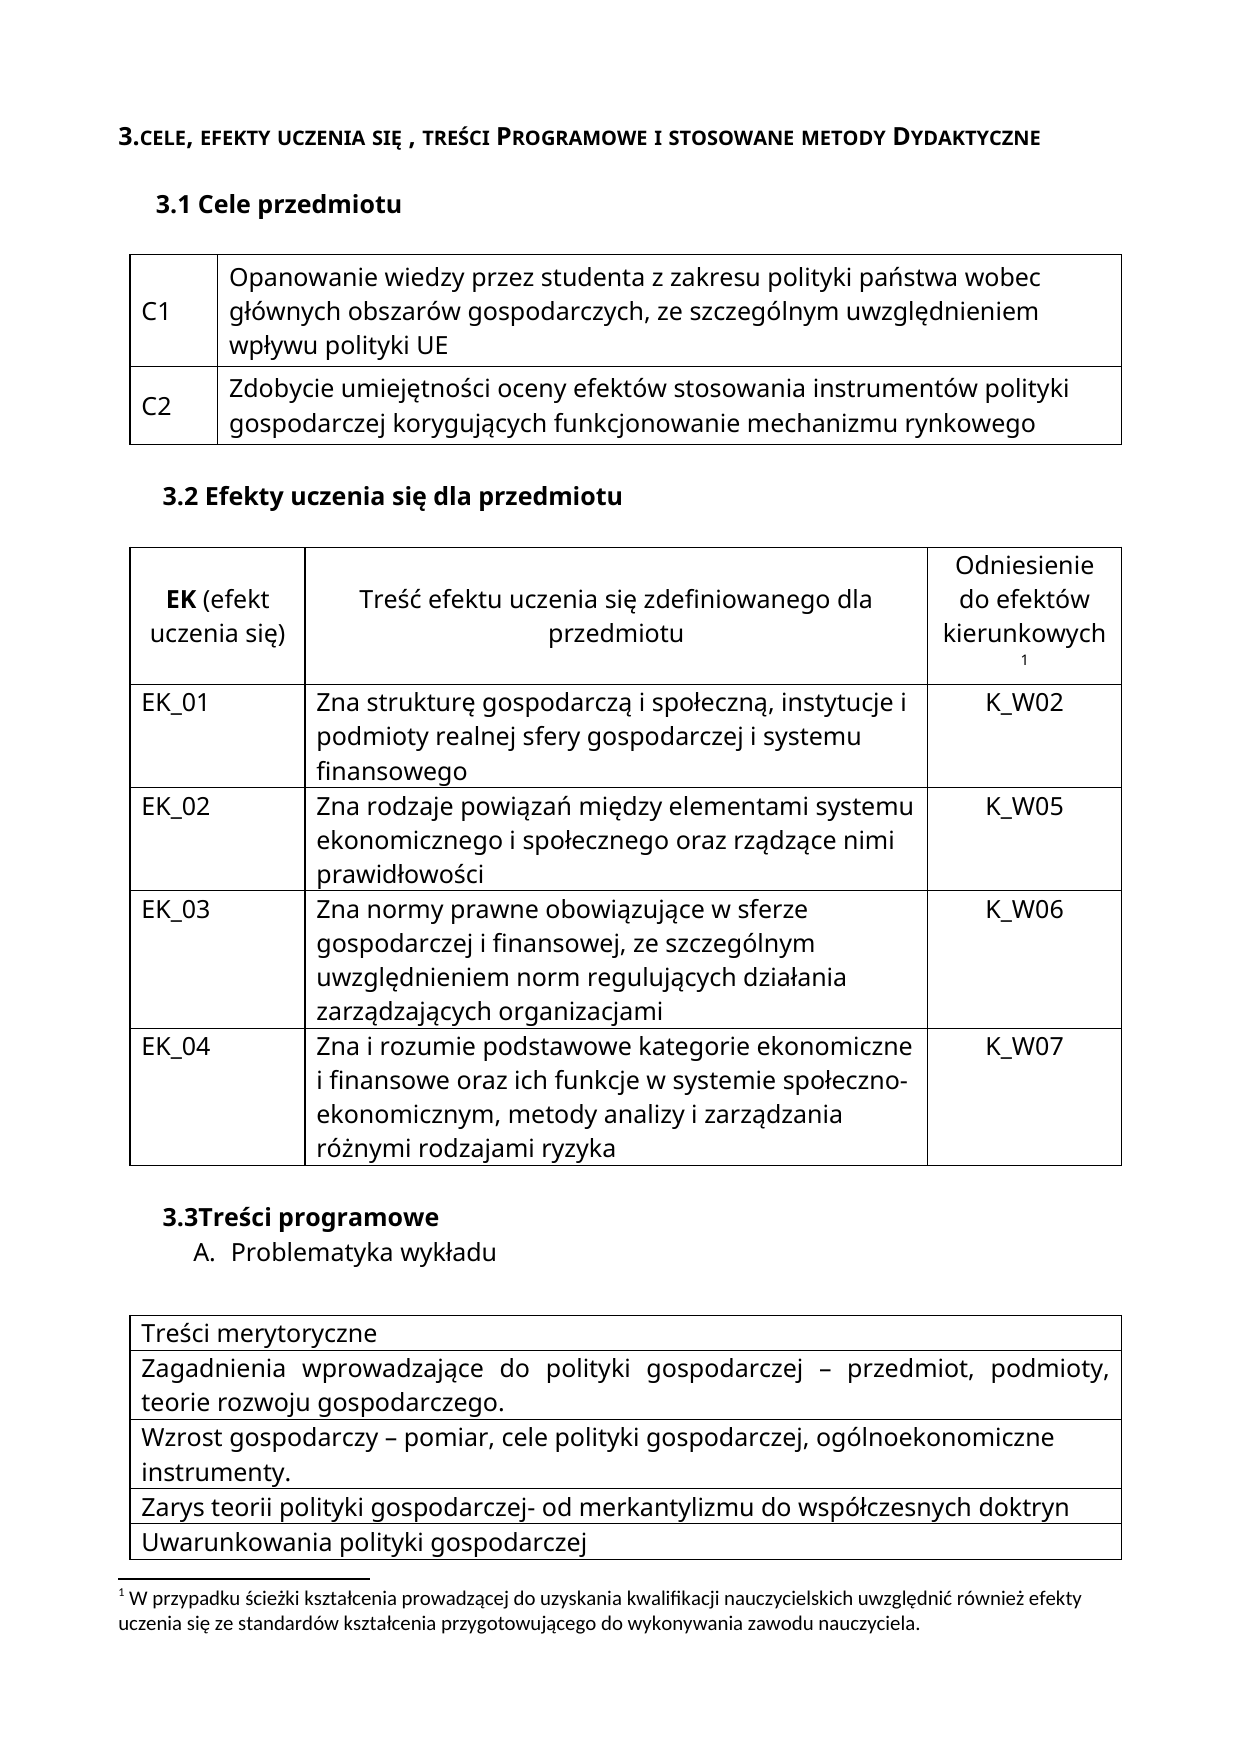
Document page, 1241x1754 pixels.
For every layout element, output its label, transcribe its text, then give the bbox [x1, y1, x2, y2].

table_cell EK_03 [131, 891, 304, 1028]
table_cell Uwarunkowania polityki gospodarczej [131, 1524, 1121, 1558]
table_header Odniesienie do efektów kierunkowych [928, 548, 1121, 684]
table_cell Zna normy prawne obowiązujące w sferze gospodarczej i finansowej, ze szczególnym uwzględnieniem norm regulujących działania zarządzających organizacjami [306, 891, 927, 1028]
text 3.2 Efekty uczenia się dla przedmiotu [162, 478, 1122, 513]
table_cell K_W06 [928, 891, 1121, 1028]
table_header Opanowanie wiedzy przez studenta z zakresu polityki państwa wobec głównych obszarów gospodarczych, ze szczególnym uwzględnieniem wpływu polityki UE [218, 255, 1121, 366]
text 3.1 Cele przedmiotu [156, 186, 1122, 220]
table_cell K_W05 [928, 788, 1121, 890]
table_cell K_W02 [928, 685, 1121, 787]
table_cell Zagadnienia wprowadzające do polityki gospodarczej – przedmiot, podmioty, teorie rozwoju gospodarczego. [131, 1351, 1121, 1419]
table_header C1 [131, 255, 217, 366]
table_cell EK_01 [131, 685, 304, 787]
table_cell Zarys teorii polityki gospodarczej- od merkantylizmu do współczesnych doktryn [131, 1489, 1121, 1523]
list 3.3Treści programowe [162, 1200, 1122, 1234]
table_cell C2 [131, 367, 217, 443]
table_cell K_W07 [928, 1029, 1121, 1165]
table_cell EK_04 [131, 1029, 304, 1165]
table_header Treść efektu uczenia się zdefiniowanego dla przedmiotu [306, 548, 927, 684]
table_cell Zna rodzaje powiązań między elementami systemu ekonomicznego i społecznego oraz rządzące nimi prawidłowości [306, 788, 927, 890]
table_cell Zna i rozumie podstawowe kategorie ekonomiczne i finansowe oraz ich funkcje w systemie społeczno-ekonomicznym, metody analizy i zarządzania różnymi rodzajami ryzyka [306, 1029, 927, 1165]
table_cell Wzrost gospodarczy – pomiar, cele polityki gospodarczej, ogólnoekonomiczne instrumenty. [131, 1420, 1121, 1488]
table_header EK (efekt uczenia się) [131, 548, 304, 684]
table_cell Zna strukturę gospodarczą i społeczną, instytucje i podmioty realnej sfery gospodarczej i systemu finansowego [306, 685, 927, 787]
list Problematyka wykładu [193, 1234, 1122, 1268]
text 3.cele, efekty uczenia się , treści Programowe i stosowane metody Dydaktyczne [118, 118, 1122, 152]
table_cell Zdobycie umiejętności oceny efektów stosowania instrumentów polityki gospodarczej korygujących funkcjonowanie mechanizmu rynkowego [218, 367, 1121, 443]
table_cell EK_02 [131, 788, 304, 890]
table_header Treści merytoryczne [131, 1316, 1121, 1350]
